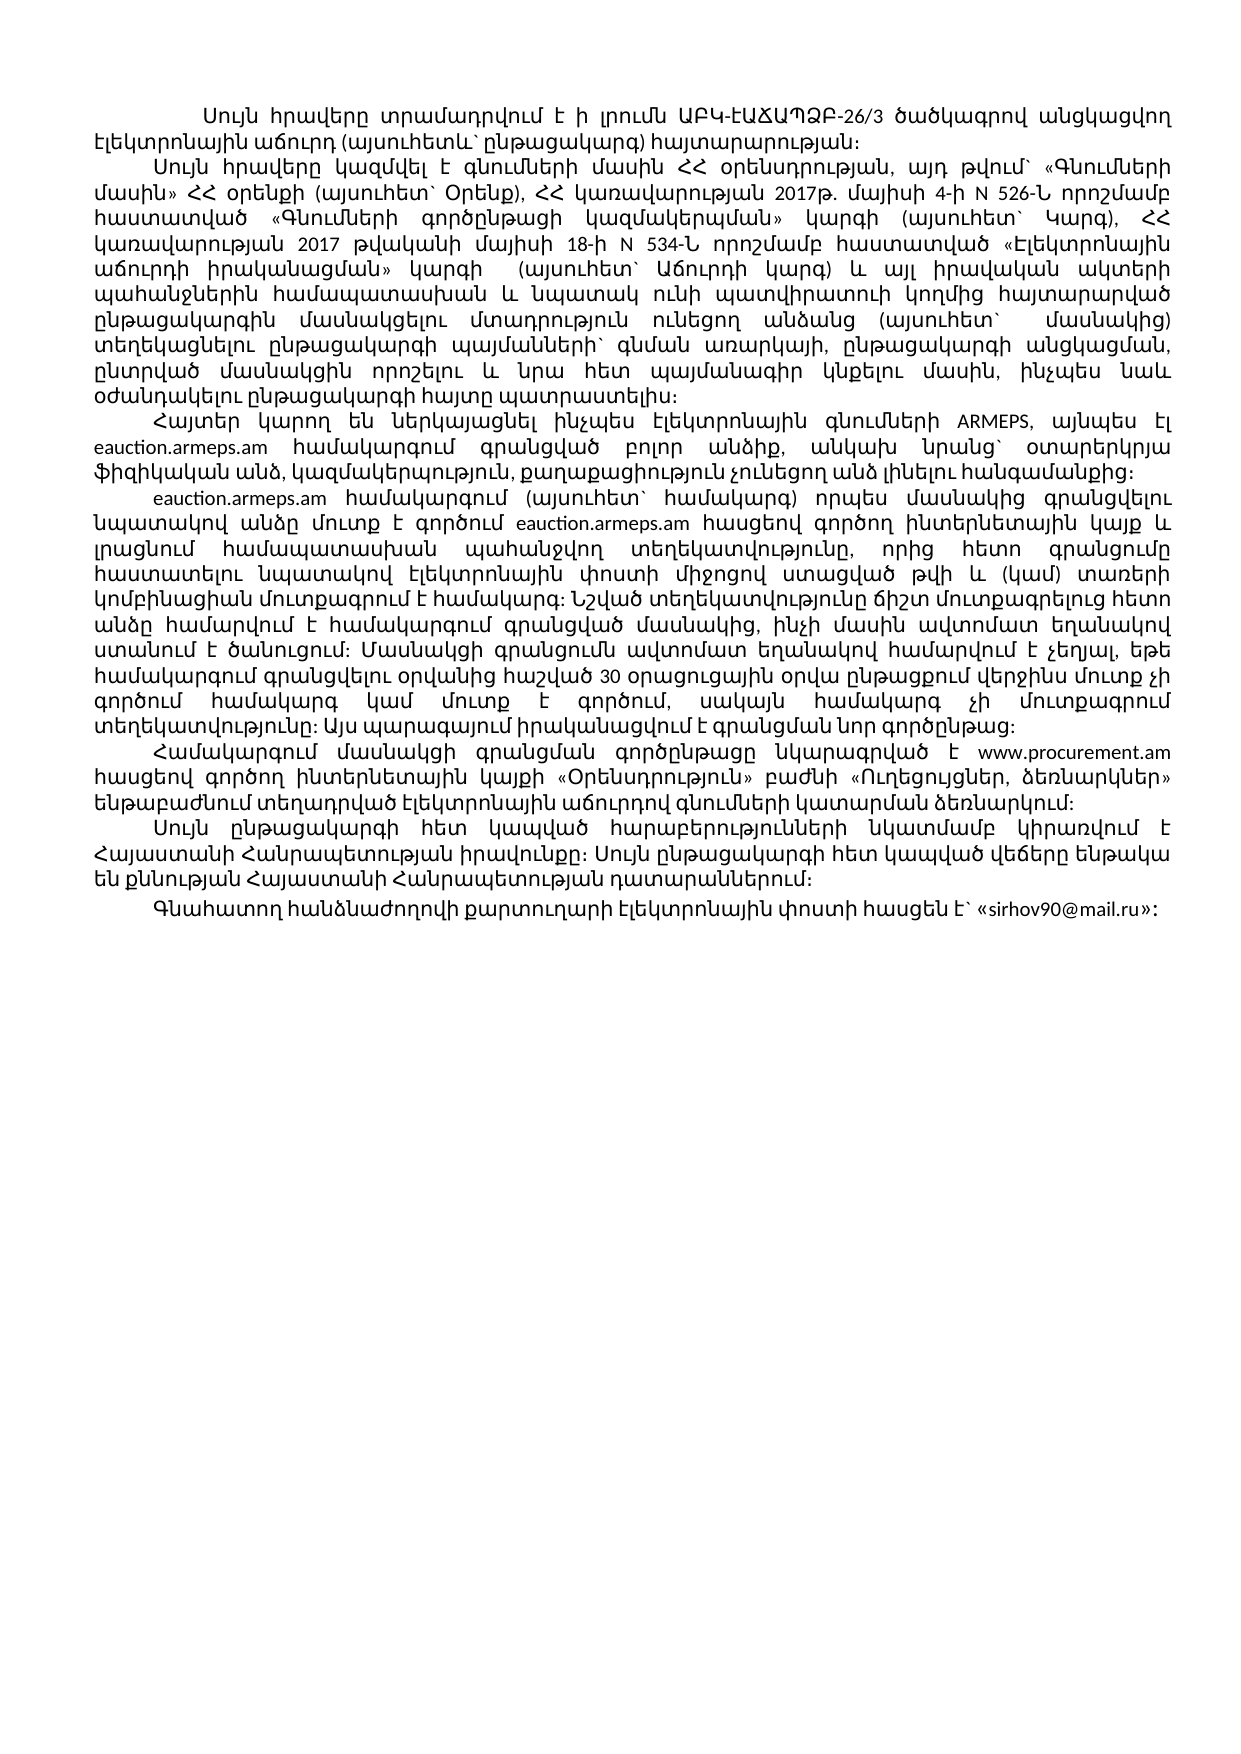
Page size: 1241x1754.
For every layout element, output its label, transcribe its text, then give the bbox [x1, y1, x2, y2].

text Սույն ընթացակարգի հետ կապված հարաբերությունների նկատմամբ կիրառվում է Հայաստանի Հանրապետության իրավունքը։ Սույն ընթացակարգի հետ կապված վեճերը ենթակա են քննության Հայաստանի Հանրապետության դատարաններում։ [94, 815, 1171, 892]
text Համակարգում մասնակցի գրանցման գործընթացը նկարագրված է www.procurement.am հասցեով գործող ինտերնետային կայքի «Օրենսդրություն» բաժնի «Ուղեցույցներ, ձեռնարկներ» ենթաբաժնում տեղադրված էլեկտրոնային աճուրդով գնումների կատարման ձեռնարկում: [94, 739, 1171, 815]
text Սույն հրավերը կազմվել է գնումների մասին ՀՀ օրենսդրության, այդ թվում` «Գնումների մասին» ՀՀ օրենքի (այսուհետ` Օրենք), ՀՀ կառավարության 2017թ. մայիսի 4-ի N 526-Ն որոշմամբ հաստատված «Գնումների գործընթացի կազմակերպման» կարգի (այսուհետ` Կարգ), ՀՀ կառավարության 2017 թվականի մայիսի 18-ի N 534-Ն որոշմամբ հաստատված «Էլեկտրոնային աճուրդի իրականացման» կարգի (այսուհետ` Աճուրդի կարգ) և այլ իրավական ակտերի պահանջներին համապատասխան և նպատակ ունի պատվիրատուի կողմից հայտարարված ընթացակարգին մասնակցելու մտադրություն ունեցող անձանց (այսուհետ` մասնակից) տեղեկացնելու ընթացակարգի պայմանների` գնման առարկայի, ընթացակարգի անցկացման, ընտրված մասնակցին որոշելու և նրա հետ պայմանագիր կնքելու մասին, ինչպես նաև օժանդակելու ընթացակարգի հայտը պատրաստելիս։ [94, 154, 1171, 409]
text Սույն հրավերը տրամադրվում է ի լրումն ԱԲԿ-էԱՃԱՊՁԲ-26/3 ծածկագրով անցկացվող էլեկտրոնային աճուրդ (այսուհետև` ընթացակարգ) հայտարարության։ [94, 104, 1171, 154]
text eauction.armeps.am համակարգում (այսուհետ` համակարգ) որպես մասնակից գրանցվելու նպատակով անձը մուտք է գործում eauction.armeps.am հասցեով գործող ինտերնետային կայք և լրացնում համապատասխան պահանջվող տեղեկատվությունը, որից հետո գրանցումը հաստատելու նպատակով էլեկտրոնային փոստի միջոցով ստացված թվի և (կամ) տառերի կոմբինացիան մուտքագրում է համակարգ: Նշված տեղեկատվությունը ճիշտ մուտքագրելուց հետո անձը համարվում է համակարգում գրանցված մասնակից, ինչի մասին ավտոմատ եղանակով ստանում է ծանուցում: Մասնակցի գրանցումն ավտոմատ եղանակով համարվում է չեղյալ, եթե համակարգում գրանցվելու օրվանից հաշված 30 օրացուցային օրվա ընթացքում վերջինս մուտք չի գործում համակարգ կամ մուտք է գործում, սակայն համակարգ չի մուտքագրում տեղեկատվությունը: Այս պարագայում իրականացվում է գրանցման նոր գործընթաց: [94, 485, 1171, 739]
text Հայտեր կարող են ներկայացնել ինչպես էլեկտրոնային գնումների ARMEPS, այնպես էլ eauction.armeps.am համակարգում գրանցված բոլոր անձիք, անկախ նրանց` օտարերկրյա ֆիզիկական անձ, կազմակերպություն, քաղաքացիություն չունեցող անձ լինելու հանգամանքից։ [94, 409, 1171, 485]
text Գնահատող հանձնաժողովի քարտուղարի էլեկտրոնային փոստի հասցեն է` «sirhov90@mail.ru»: [94, 892, 1171, 922]
